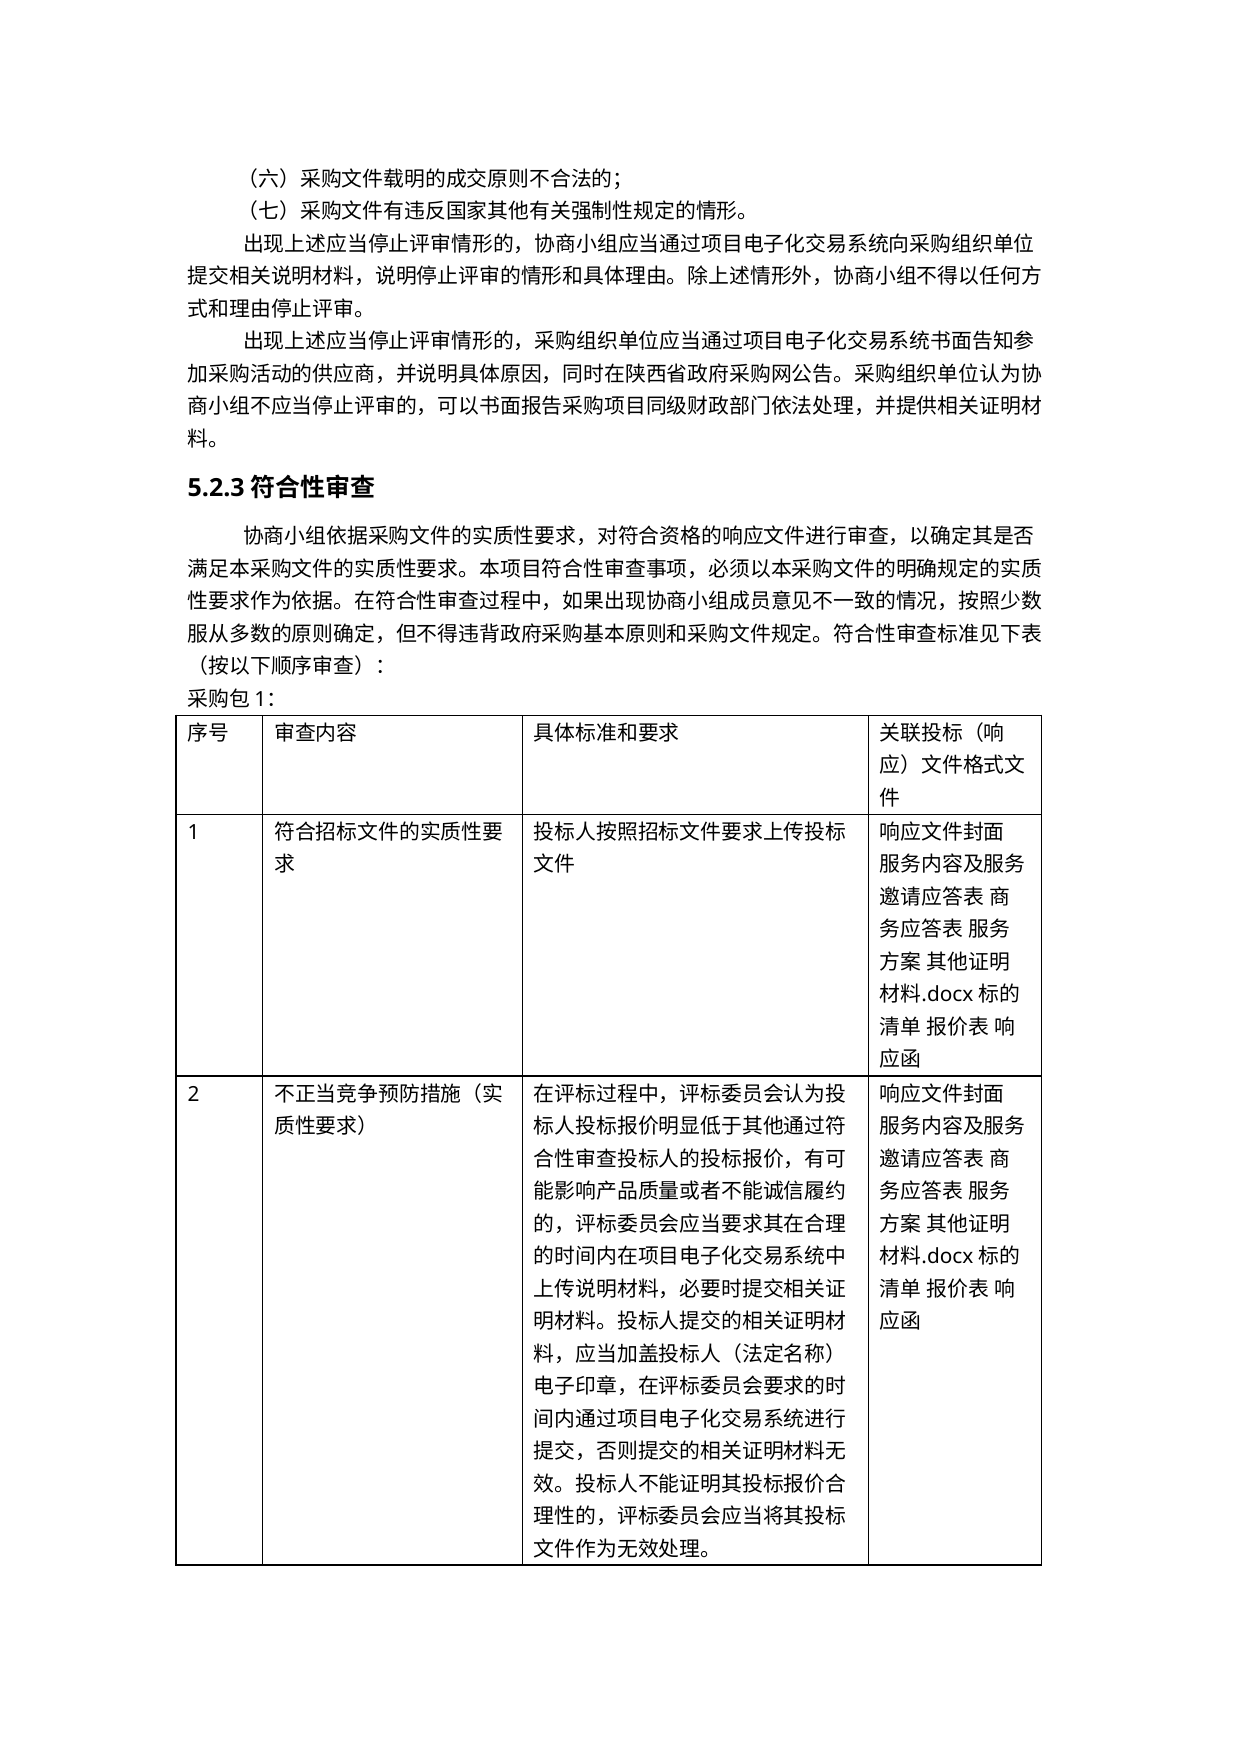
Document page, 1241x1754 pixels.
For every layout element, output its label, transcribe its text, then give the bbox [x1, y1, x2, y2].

table_cell 2 [177, 1077, 262, 1564]
text 采购包1： [187, 682, 1053, 714]
text 出现上述应当停止评审情形的，采购组织单位应当通过项目电子化交易系统书面告知参加采购活动的供应商，并说明具体原因，同时在陕西省政府采购网公告。采购组织单位认为协商小组不应当停止评审的，可以书面报告采购项目同级财政部门依法处理，并提供相关证明材料。 [187, 324, 1053, 454]
table_cell 在评标过程中，评标委员会认为投标人投标报价明显低于其他通过符合性审查投标人的投标报价，有可能影响产品质量或者不能诚信履约的，评标委员会应当要求其在合理的时间内在项目电子化交易系统中上传说明材料，必要时提交相关证明材料。投标人提交的相关证明材料，应当加盖投标人（法定名称）电子印章，在评标委员会要求的时间内通过项目电子化交易系统进行提交，否则提交的相关证明材料无效。投标人不能证明其投标报价合理性的，评标委员会应当将其投标文件作为无效处理。 [523, 1077, 868, 1564]
text 协商小组依据采购文件的实质性要求，对符合资格的响应文件进行审查，以确定其是否满足本采购文件的实质性要求。本项目符合性审查事项，必须以本采购文件的明确规定的实质性要求作为依据。在符合性审查过程中，如果出现协商小组成员意见不一致的情况，按照少数服从多数的原则确定，但不得违背政府采购基本原则和采购文件规定。符合性审查标准见下表（按以下顺序审查）： [187, 519, 1053, 682]
text 5.2.3符合性审查 [187, 454, 1053, 519]
table_cell 不正当竞争预防措施（实质性要求） [263, 1077, 522, 1564]
text （六）采购文件载明的成交原则不合法的； [187, 162, 1053, 194]
table_header 审查内容 [263, 716, 522, 813]
table_cell 响应文件封面 服务内容及服务邀请应答表 商务应答表 服务方案 其他证明材料.docx 标的清单 报价表 响应函 [869, 815, 1041, 1075]
table_cell 投标人按照招标文件要求上传投标文件 [523, 815, 868, 1075]
table_cell 符合招标文件的实质性要求 [263, 815, 522, 1075]
table_header 具体标准和要求 [523, 716, 868, 813]
table_cell 响应文件封面 服务内容及服务邀请应答表 商务应答表 服务方案 其他证明材料.docx 标的清单 报价表 响应函 [869, 1077, 1041, 1564]
text （七）采购文件有违反国家其他有关强制性规定的情形。 [187, 194, 1053, 227]
table_cell 1 [177, 815, 262, 1075]
table_header 序号 [177, 716, 262, 813]
table_header 关联投标（响应）文件格式文件 [869, 716, 1041, 813]
text 出现上述应当停止评审情形的，协商小组应当通过项目电子化交易系统向采购组织单位提交相关说明材料，说明停止评审的情形和具体理由。除上述情形外，协商小组不得以任何方式和理由停止评审。 [187, 227, 1053, 324]
